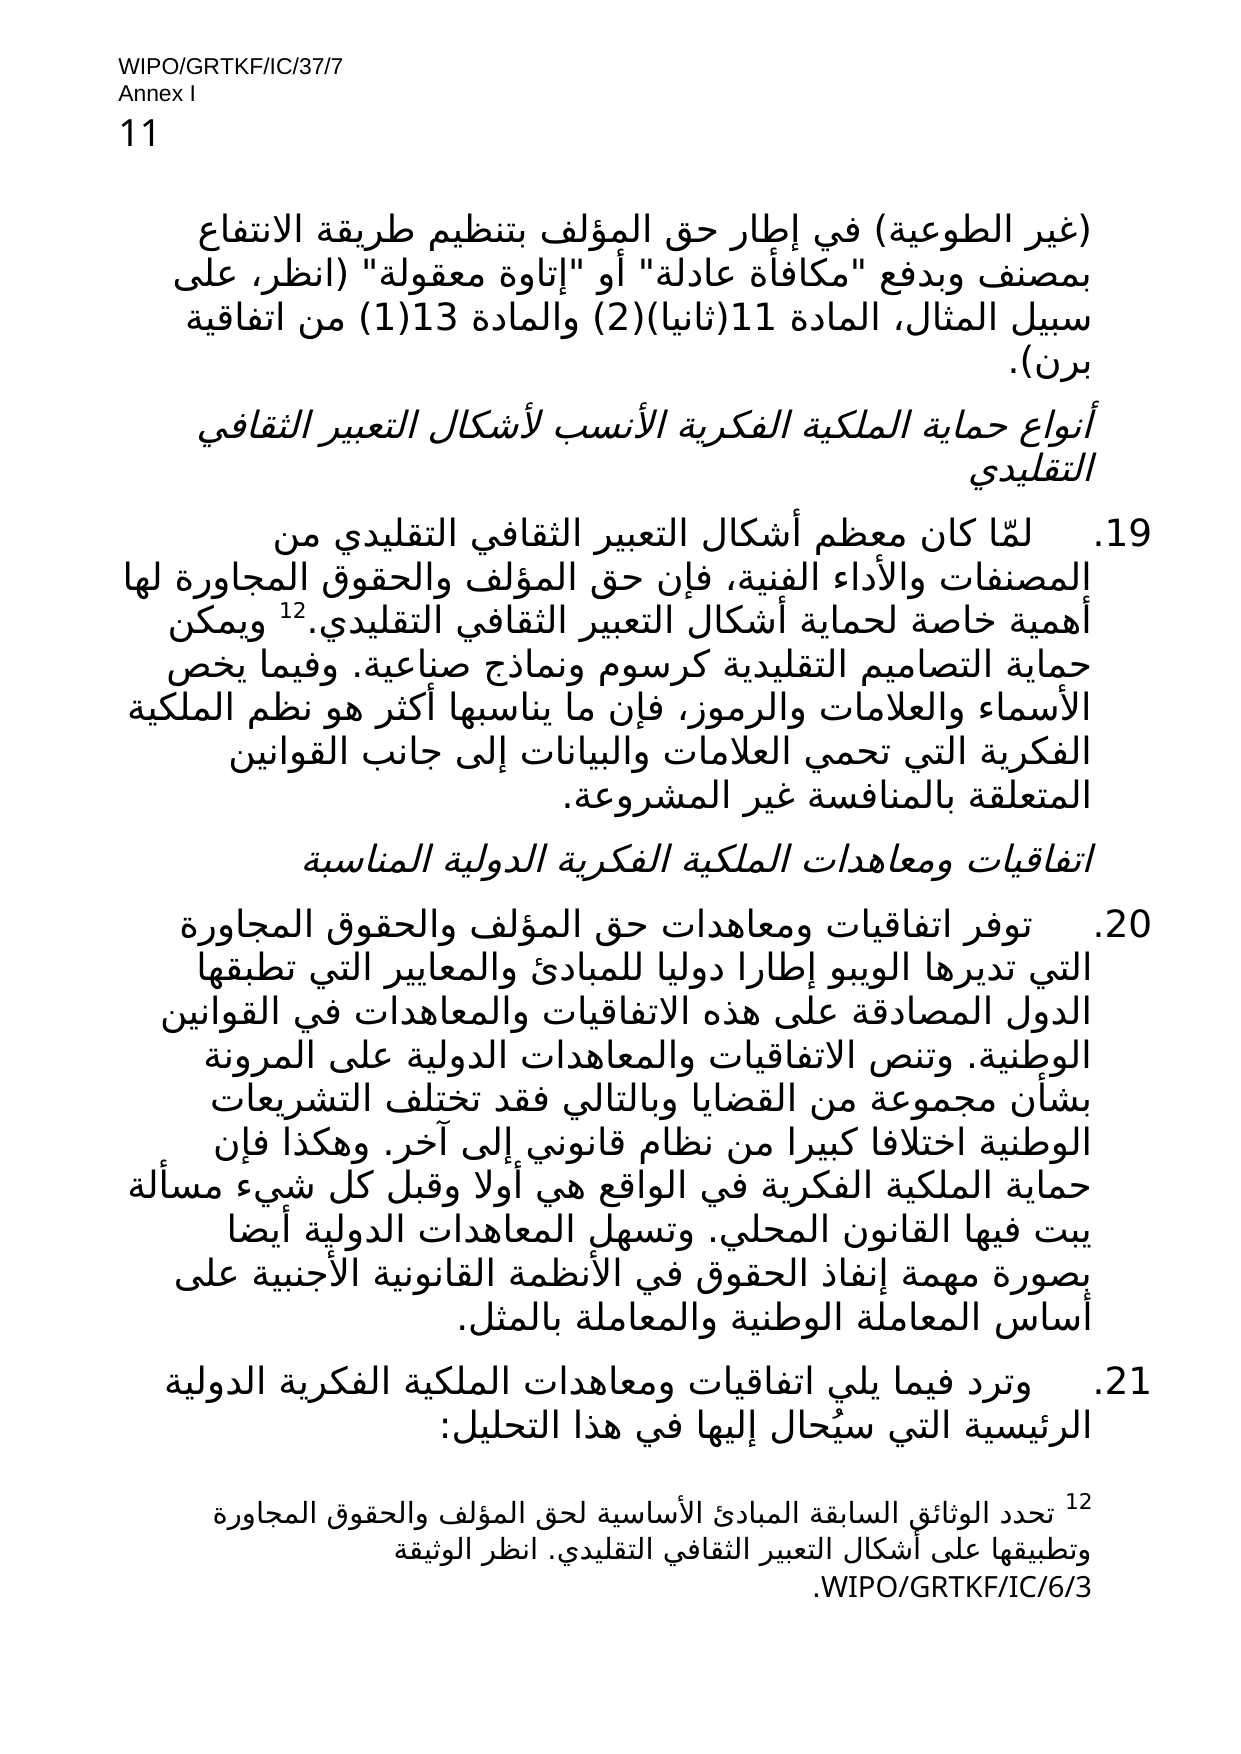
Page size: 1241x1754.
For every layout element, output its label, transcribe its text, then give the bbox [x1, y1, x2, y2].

subtitle اتفاقيات ومعاهدات الملكية الفكرية الدولية المناسبة [118, 838, 1092, 881]
subtitle أنواع حماية الملكية الفكرية الأنسب لأشكال التعبير الثقافي التقليدي [118, 403, 1092, 491]
text توفر اتفاقيات ومعاهدات حق المؤلف والحقوق المجاورة التي تديرها الويبو إطارا دوليا للمبادئ والمعايير التي تطبقها الدول المصادقة على هذه الاتفاقيات والمعاهدات في القوانين الوطنية. وتنص الاتفاقيات والمعاهدات الدولية على المرونة بشأن مجموعة من القضايا وبالتالي فقد تختلف التشريعات الوطنية اختلافا كبيرا من نظام قانوني إلى آخر. وهكذا فإن حماية الملكية الفكرية في الواقع هي أولا وقبل كل شيء مسألة يبت فيها القانون المحلي. وتسهل المعاهدات الدولية أيضا بصورة مهمة إنفاذ الحقوق في الأنظمة القانونية الأجنبية على أساس المعاملة الوطنية والمعاملة بالمثل. [118, 902, 1092, 1339]
text وترد فيما يلي اتفاقيات ومعاهدات الملكية الفكرية الدولية الرئيسية التي سيُحال إليها في هذا التحليل: [118, 1359, 1092, 1447]
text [118, 208, 1092, 382]
text لمّا كان معظم أشكال التعبير الثقافي التقليدي من المصنفات والأداء الفنية، فإن حق المؤلف والحقوق المجاورة لها أهمية خاصة لحماية أشكال التعبير الثقافي التقليدي. ويمكن حماية التصاميم التقليدية كرسوم ونماذج صناعية. وفيما يخص الأسماء والعلامات والرموز، فإن ما يناسبها أكثر هو نظم الملكية الفكرية التي تحمي العلامات والبيانات إلى جانب القوانين المتعلقة بالمنافسة غير المشروعة. [118, 511, 1092, 817]
